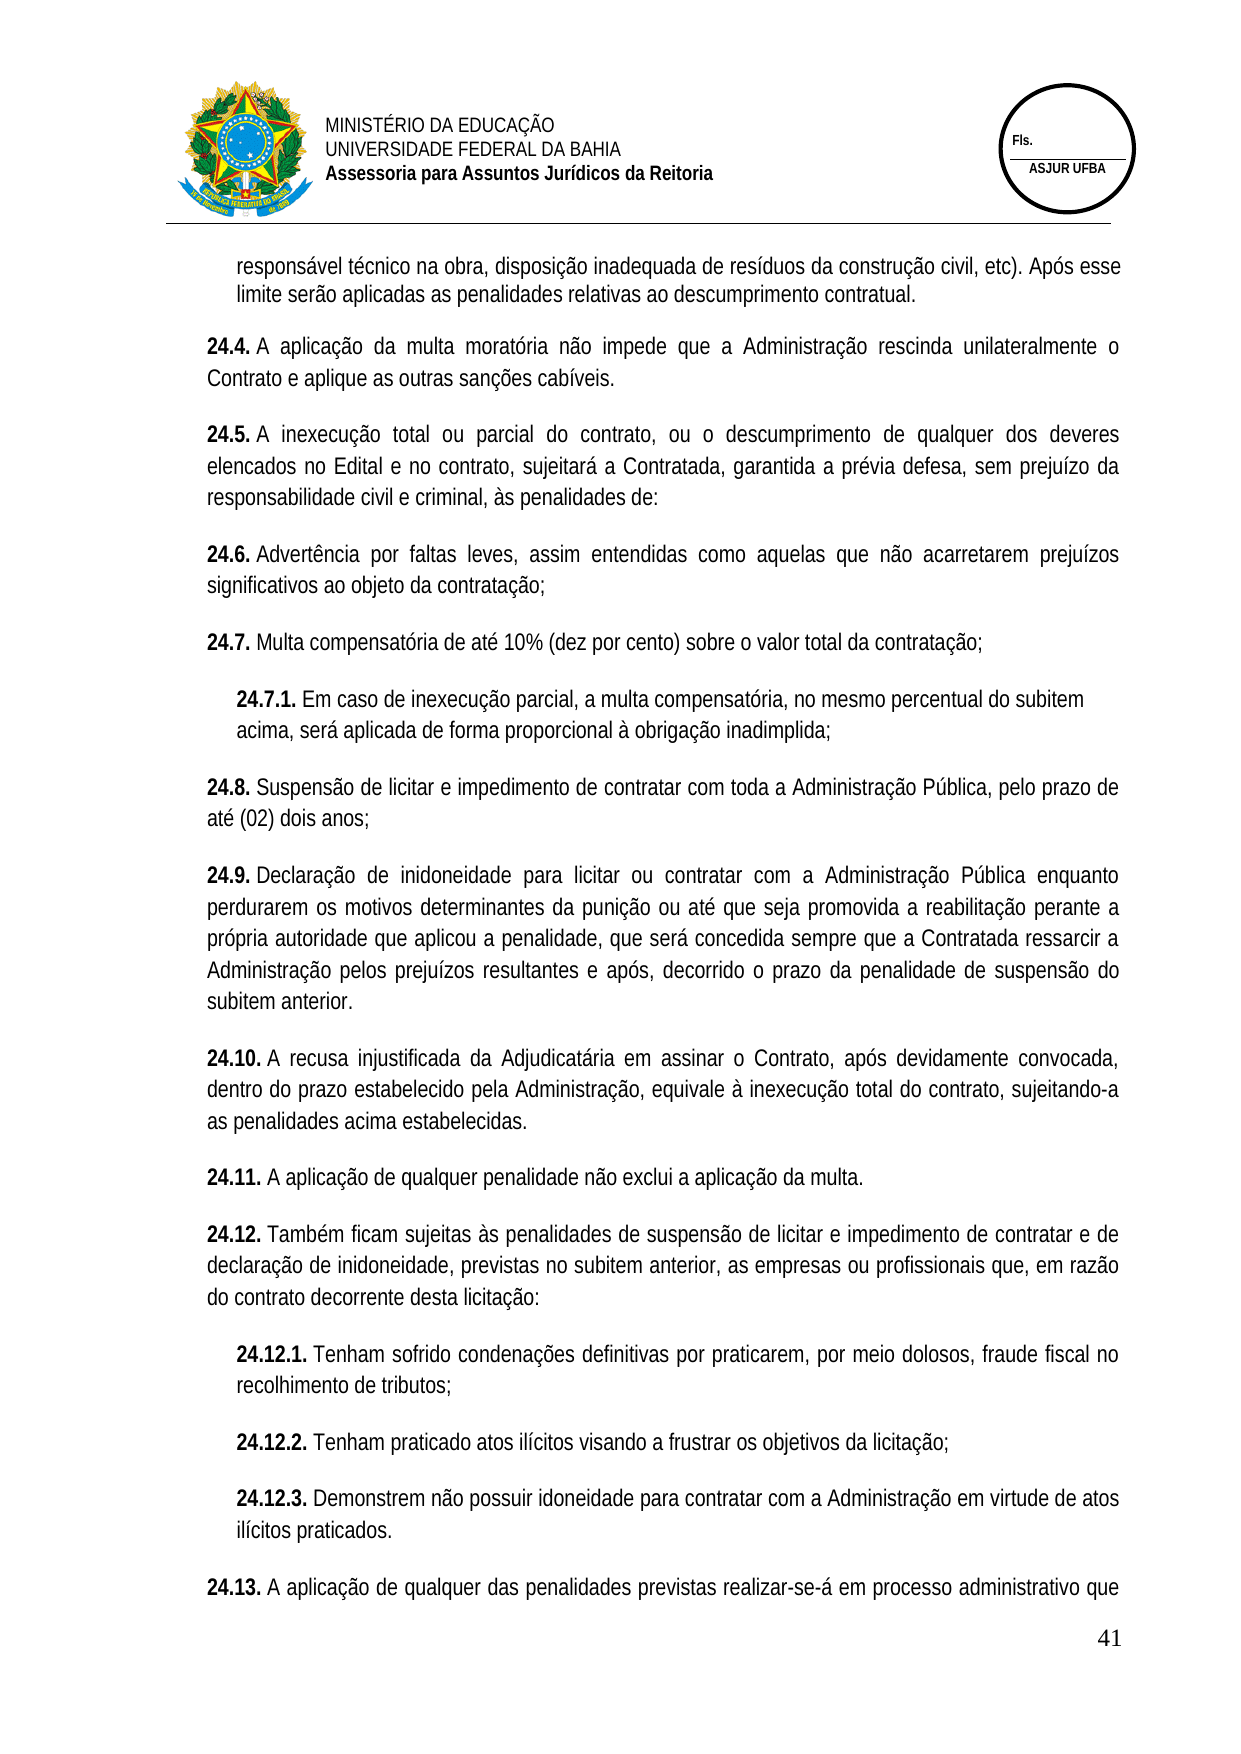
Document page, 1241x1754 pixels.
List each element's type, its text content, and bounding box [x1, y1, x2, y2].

list A aplicação da multa moratória não impede que a Administração rescinda unilateralmente o Contrato e aplique as outras sanções cabíveis. [207, 332, 1121, 391]
list Tenham praticado atos ilícitos visando a frustrar os objetivos da licitação; [236, 1428, 1121, 1455]
picture [177, 81, 313, 217]
list Tenham sofrido condenações definitivas por praticarem, por meio dolosos, fraude fiscal no recolhimento de tributos; [236, 1340, 1121, 1399]
list Multa compensatória de até 10% (dez por cento) sobre o valor total da contratação; [207, 628, 1121, 656]
list Em caso de inexecução parcial, a multa compensatória, no mesmo percentual do subitem acima, será aplicada de forma proporcional à obrigação inadimplida; [236, 685, 1122, 744]
list Declaração de inidoneidade para licitar ou contratar com a Administração Pública enquanto perdurarem os motivos determinantes da punição ou até que seja promovida a reabilitação perante a própria autoridade que aplicou a penalidade, que será concedida sempre que a Contratada ressarcir a Administração pelos prejuízos resultantes e após, decorrido o prazo da penalidade de suspensão do subitem anterior. [207, 861, 1121, 1015]
list Suspensão de licitar e impedimento de contratar com toda a Administração Pública, pelo prazo de até (02) dois anos; [207, 773, 1121, 832]
list A aplicação de qualquer penalidade não exclui a aplicação da multa. [207, 1163, 1121, 1191]
list Advertência por faltas leves, assim entendidas como aquelas que não acarretarem prejuízos significativos ao objeto da contratação; [207, 540, 1121, 599]
list A inexecução total ou parcial do contrato, ou o descumprimento de qualquer dos deveres elencados no Edital e no contrato, sujeitará a Contratada, garantida a prévia defesa, sem prejuízo da responsabilidade civil e criminal, às penalidades de: [207, 420, 1121, 511]
list A recusa injustificada da Adjudicatária em assinar o Contrato, após devidamente convocada, dentro do prazo estabelecido pela Administração, equivale à inexecução total do contrato, sujeitando-a as penalidades acima estabelecidas. [207, 1044, 1121, 1134]
list Demonstrem não possuir idoneidade para contratar com a Administração em virtude de atos ilícitos praticados. [236, 1484, 1121, 1543]
list Também ficam sujeitas às penalidades de suspensão de licitar e impedimento de contratar e de declaração de inidoneidade, previstas no subitem anterior, as empresas ou profissionais que, em razão do contrato decorrente desta licitação: [207, 1220, 1121, 1311]
